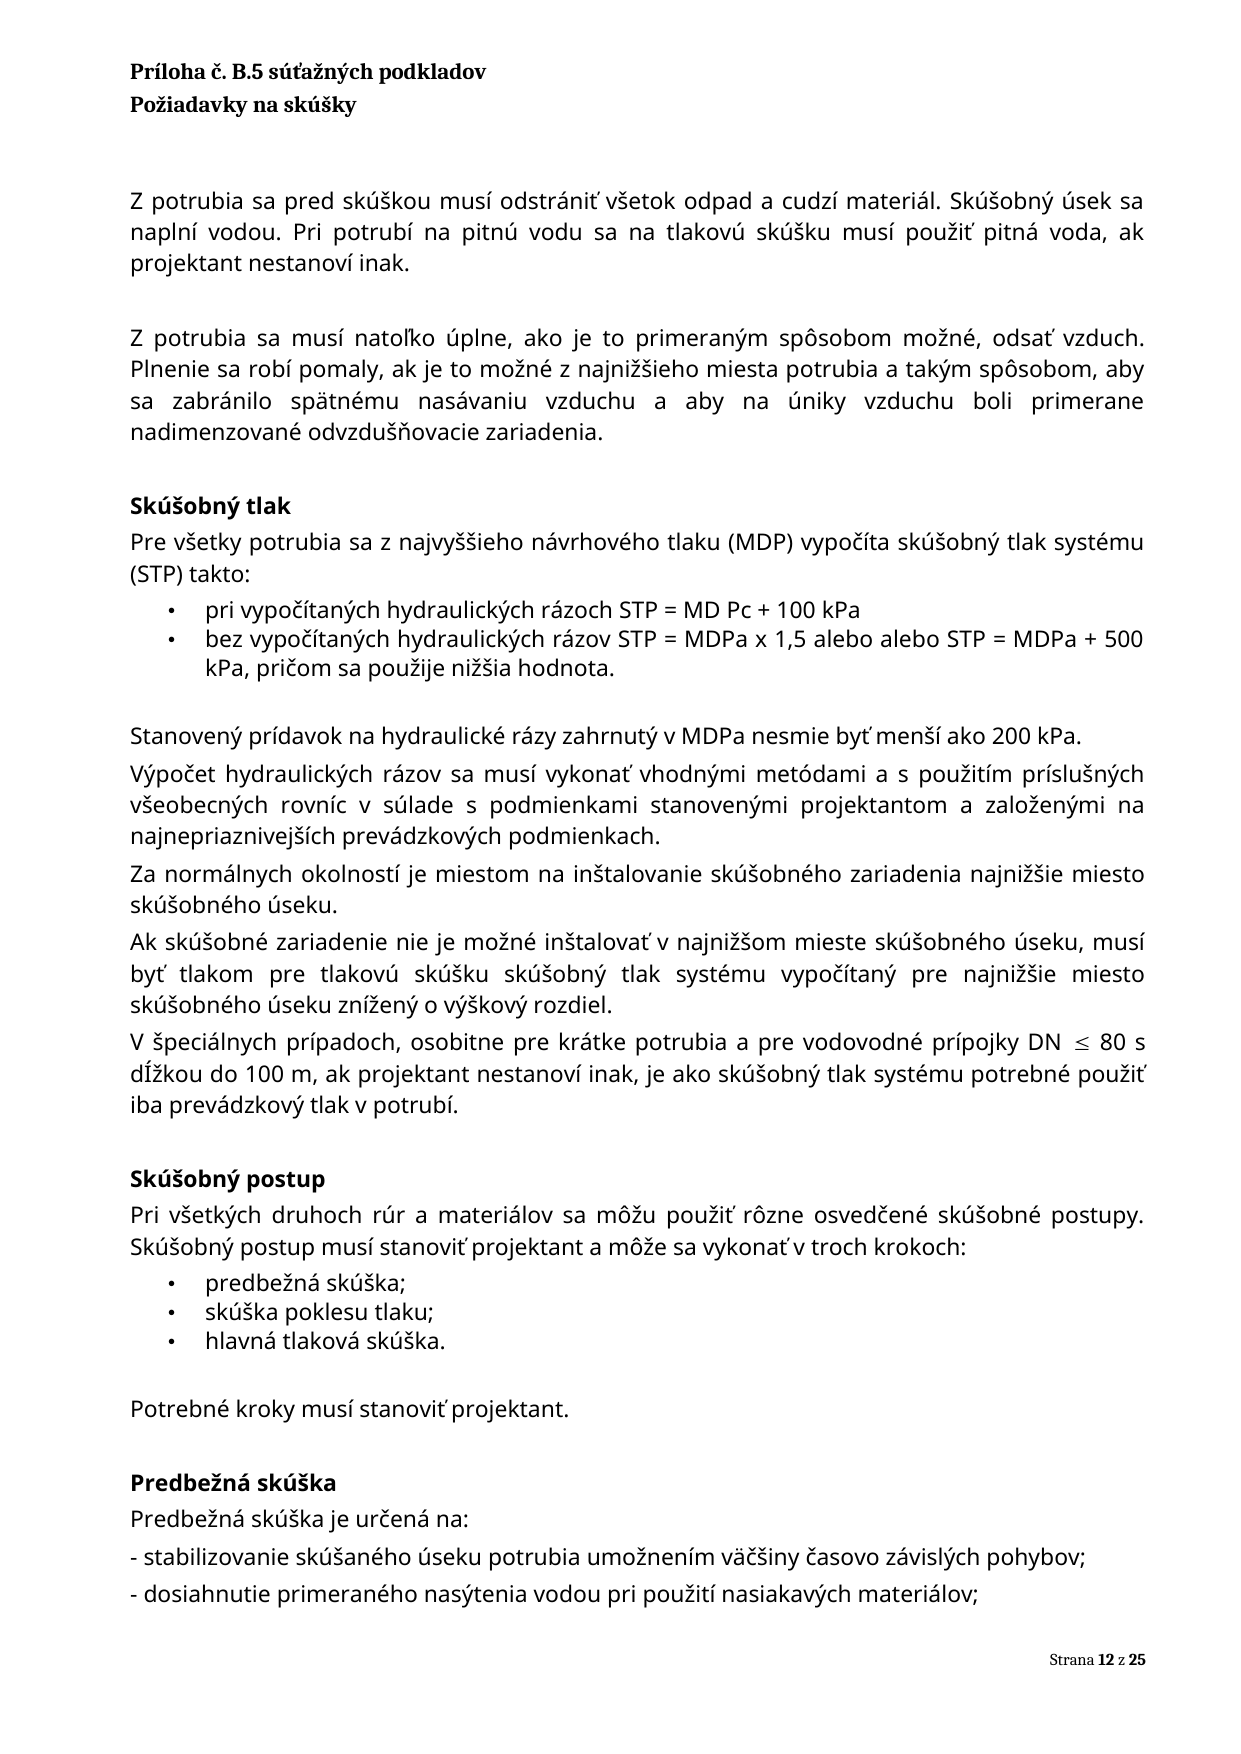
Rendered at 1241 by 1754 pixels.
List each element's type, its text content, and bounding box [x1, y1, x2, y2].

text Skúšobný tlak [130, 491, 1146, 520]
text - dosiahnutie primeraného nasýtenia vodou pri použití nasiakavých materiálov; [130, 1578, 1146, 1610]
text Skúšobný postup [130, 1164, 1146, 1193]
text Pri všetkých druhoch rúr a materiálov sa môžu použiť rôzne osvedčené skúšobné postupy. Skúšobný postup musí stanoviť projektant a môže sa vykonať v troch krokoch: [130, 1199, 1146, 1262]
text Z potrubia sa musí natoľko úplne, ako je to primeraným spôsobom možné, odsať vzduch. Plnenie sa robí pomaly, ak je to možné z najnižšieho miesta potrubia a takým spôsobom, aby sa zabránilo spätnému nasávaniu vzduchu a aby na úniky vzduchu boli primerane nadimenzované odvzdušňovacie zariadenia. [130, 322, 1146, 447]
list predbežná skúška; [167, 1268, 1146, 1297]
text Predbežná skúška [130, 1468, 1146, 1497]
text Stanovený prídavok na hydraulické rázy zahrnutý v MDPa nesmie byť menší ako 200 kPa. [130, 720, 1146, 751]
text - stabilizovanie skúšaného úseku potrubia umožnením väčšiny časovo závislých pohybov; [130, 1541, 1146, 1572]
text Pre všetky potrubia sa z najvyššieho návrhového tlaku (MDP) vypočíta skúšobný tlak systému (STP) takto: [130, 526, 1146, 589]
text Ak skúšobné zariadenie nie je možné inštalovať v najnižšom mieste skúšobného úseku, musí byť tlakom pre tlakovú skúšku skúšobný tlak systému vypočítaný pre najnižšie miesto skúšobného úseku znížený o výškový rozdiel. [130, 926, 1146, 1020]
list hlavná tlaková skúška. [167, 1326, 1146, 1356]
text Z potrubia sa pred skúškou musí odstrániť všetok odpad a cudzí materiál. Skúšobný úsek sa naplní vodou. Pri potrubí na pitnú vodu sa na tlakovú skúšku musí použiť pitná voda, ak projektant nestanoví inak. [130, 185, 1146, 278]
list skúška poklesu tlaku; [167, 1297, 1146, 1326]
list bez vypočítaných hydraulických rázov STP = MDPa x 1,5 alebo alebo STP = MDPa + 500 kPa, pričom sa použije nižšia hodnota. [167, 624, 1146, 683]
text Výpočet hydraulických rázov sa musí vykonať vhodnými metódami a s použitím príslušných všeobecných rovníc v súlade s podmienkami stanovenými projektantom a založenými na najnepriaznivejších prevádzkových podmienkach. [130, 758, 1146, 851]
text Potrebné kroky musí stanoviť projektant. [130, 1393, 1146, 1424]
list pri vypočítaných hydraulických rázoch STP = MD Pc + 100 kPa [167, 595, 1146, 624]
text Za normálnych okolností je miestom na inštalovanie skúšobného zariadenia najnižšie miesto skúšobného úseku. [130, 858, 1146, 920]
text Predbežná skúška je určená na: [130, 1503, 1146, 1535]
text V špeciálnych prípadoch, osobitne pre krátke potrubia a pre vodovodné prípojky DN 80 s dÍžkou do 100 m, ak projektant nestanoví inak, je ako skúšobný tlak systému potrebné použiť iba prevádzkový tlak v potrubí. [130, 1026, 1146, 1120]
